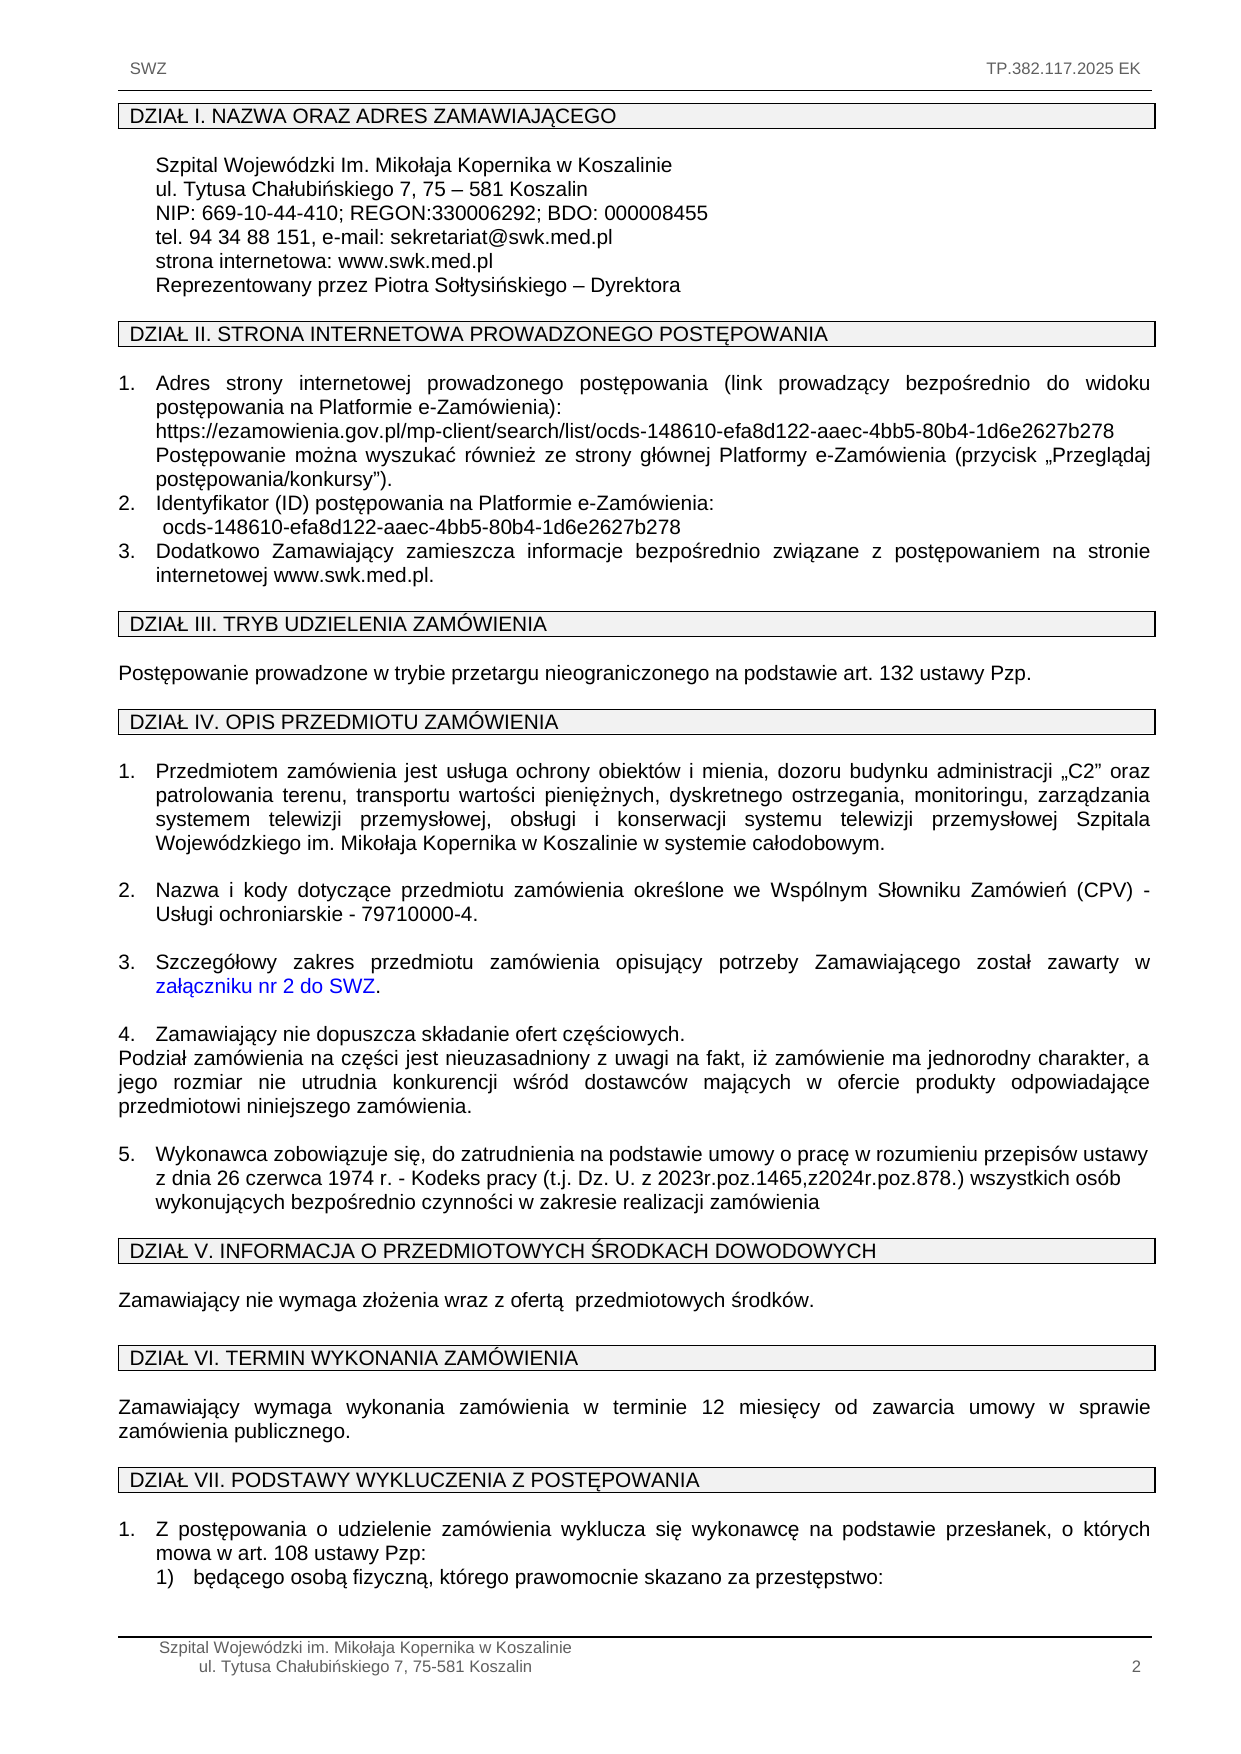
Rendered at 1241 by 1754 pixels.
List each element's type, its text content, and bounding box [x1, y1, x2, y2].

text NIP: 669-10-44-410; REGON:330006292; BDO: 000008455 [155, 201, 1152, 225]
table_header DZIAŁ IV. OPIS PRZEDMIOTU ZAMÓWIENIA [119, 710, 1154, 733]
list Dodatkowo Zamawiający zamieszcza informacje bezpośrednio związane z postępowaniem na stronie internetowej www.swk.med.pl. [118, 539, 1152, 587]
text ocds-148610-efa8d122-aaec-4bb5-80b4-1d6e2627b278 [118, 515, 1152, 539]
text Zamawiający nie wymaga złożenia wraz z ofertą przedmiotowych środków. [118, 1288, 1152, 1312]
list Z postępowania o udzielenie zamówienia wyklucza się wykonawcę na podstawie przesłanek, o których mowa w art. 108 ustawy Pzp: [118, 1517, 1152, 1565]
list Szczegółowy zakres przedmiotu zamówienia opisujący potrzeby Zamawiającego został zawarty w załączniku nr 2 do SWZ. [118, 950, 1152, 998]
list będącego osobą fizyczną, którego prawomocnie skazano za przestępstwo: [156, 1565, 1152, 1589]
text Postępowanie prowadzone w trybie przetargu nieograniczonego na podstawie art. 132 ustawy Pzp. [118, 661, 1152, 684]
text strona internetowa: www.swk.med.pl [155, 249, 1152, 273]
table_header DZIAŁ III. TRYB UDZIELENIA ZAMÓWIENIA [119, 612, 1154, 636]
list Przedmiotem zamówienia jest usługa ochrony obiektów i mienia, dozoru budynku administracji „C2” oraz patrolowania terenu, transportu wartości pieniężnych, dyskretnego ostrzegania, monitoringu, zarządzania systemem telewizji przemysłowej, obsługi i konserwacji systemu telewizji przemysłowej Szpitala Wojewódzkiego im. Mikołaja Kopernika w Koszalinie w systemie całodobowym. [118, 758, 1152, 854]
table_header DZIAŁ I. NAZWA ORAZ ADRES ZAMAWIAJĄCEGO [119, 104, 1154, 128]
list Nazwa i kody dotyczące przedmiotu zamówienia określone we Wspólnym Słowniku Zamówień (CPV) - Usługi ochroniarskie - 79710000-4. [118, 878, 1152, 926]
list Adres strony internetowej prowadzonego postępowania (link prowadzący bezpośrednio do widoku postępowania na Platformie e-Zamówienia): [118, 371, 1152, 419]
list Wykonawca zobowiązuje się, do zatrudnienia na podstawie umowy o pracę w rozumieniu przepisów ustawy z dnia 26 czerwca 1974 r. - Kodeks pracy (t.j. Dz. U. z 2023r.poz.1465,z2024r.poz.878.) wszystkich osób wykonujących bezpośrednio czynności w zakresie realizacji zamówienia [118, 1142, 1152, 1214]
text Szpital Wojewódzki Im. Mikołaja Kopernika w Koszalinie [155, 153, 1152, 177]
table_header DZIAŁ VII. PODSTAWY WYKLUCZENIA Z POSTĘPOWANIA [119, 1468, 1154, 1492]
text https://ezamowienia.gov.pl/mp-client/search/list/ocds-148610-efa8d122-aaec-4bb5-80b4-1d6e2627b278 [155, 419, 1152, 443]
list Identyfikator (ID) postępowania na Platformie e-Zamówienia: [118, 491, 1152, 515]
table_header DZIAŁ II. STRONA INTERNETOWA PROWADZONEGO POSTĘPOWANIA [119, 322, 1154, 346]
list Zamawiający nie dopuszcza składanie ofert częściowych. [118, 1022, 1152, 1046]
text tel. 94 34 88 151, e-mail: sekretariat@swk.med.pl [155, 225, 1152, 249]
text Zamawiający wymaga wykonania zamówienia w terminie 12 miesięcy od zawarcia umowy w sprawie zamówienia publicznego. [118, 1395, 1152, 1443]
text ul. Tytusa Chałubińskiego 7, 75 – 581 Koszalin [155, 177, 1152, 201]
table_header DZIAŁ V. INFORMACJA O PRZEDMIOTOWYCH ŚRODKACH DOWODOWYCH [119, 1239, 1154, 1263]
text Postępowanie można wyszukać również ze strony głównej Platformy e-Zamówienia (przycisk „Przeglądaj postępowania/konkursy”). [155, 443, 1152, 491]
text Podział zamówienia na części jest nieuzasadniony z uwagi na fakt, iż zamówienie ma jednorodny charakter, a jego rozmiar nie utrudnia konkurencji wśród dostawców mających w ofercie produkty odpowiadające przedmiotowi niniejszego zamówienia. [118, 1046, 1152, 1118]
table_header DZIAŁ VI. TERMIN WYKONANIA ZAMÓWIENIA [119, 1346, 1154, 1370]
text Reprezentowany przez Piotra Sołtysińskiego – Dyrektora [155, 273, 1152, 297]
